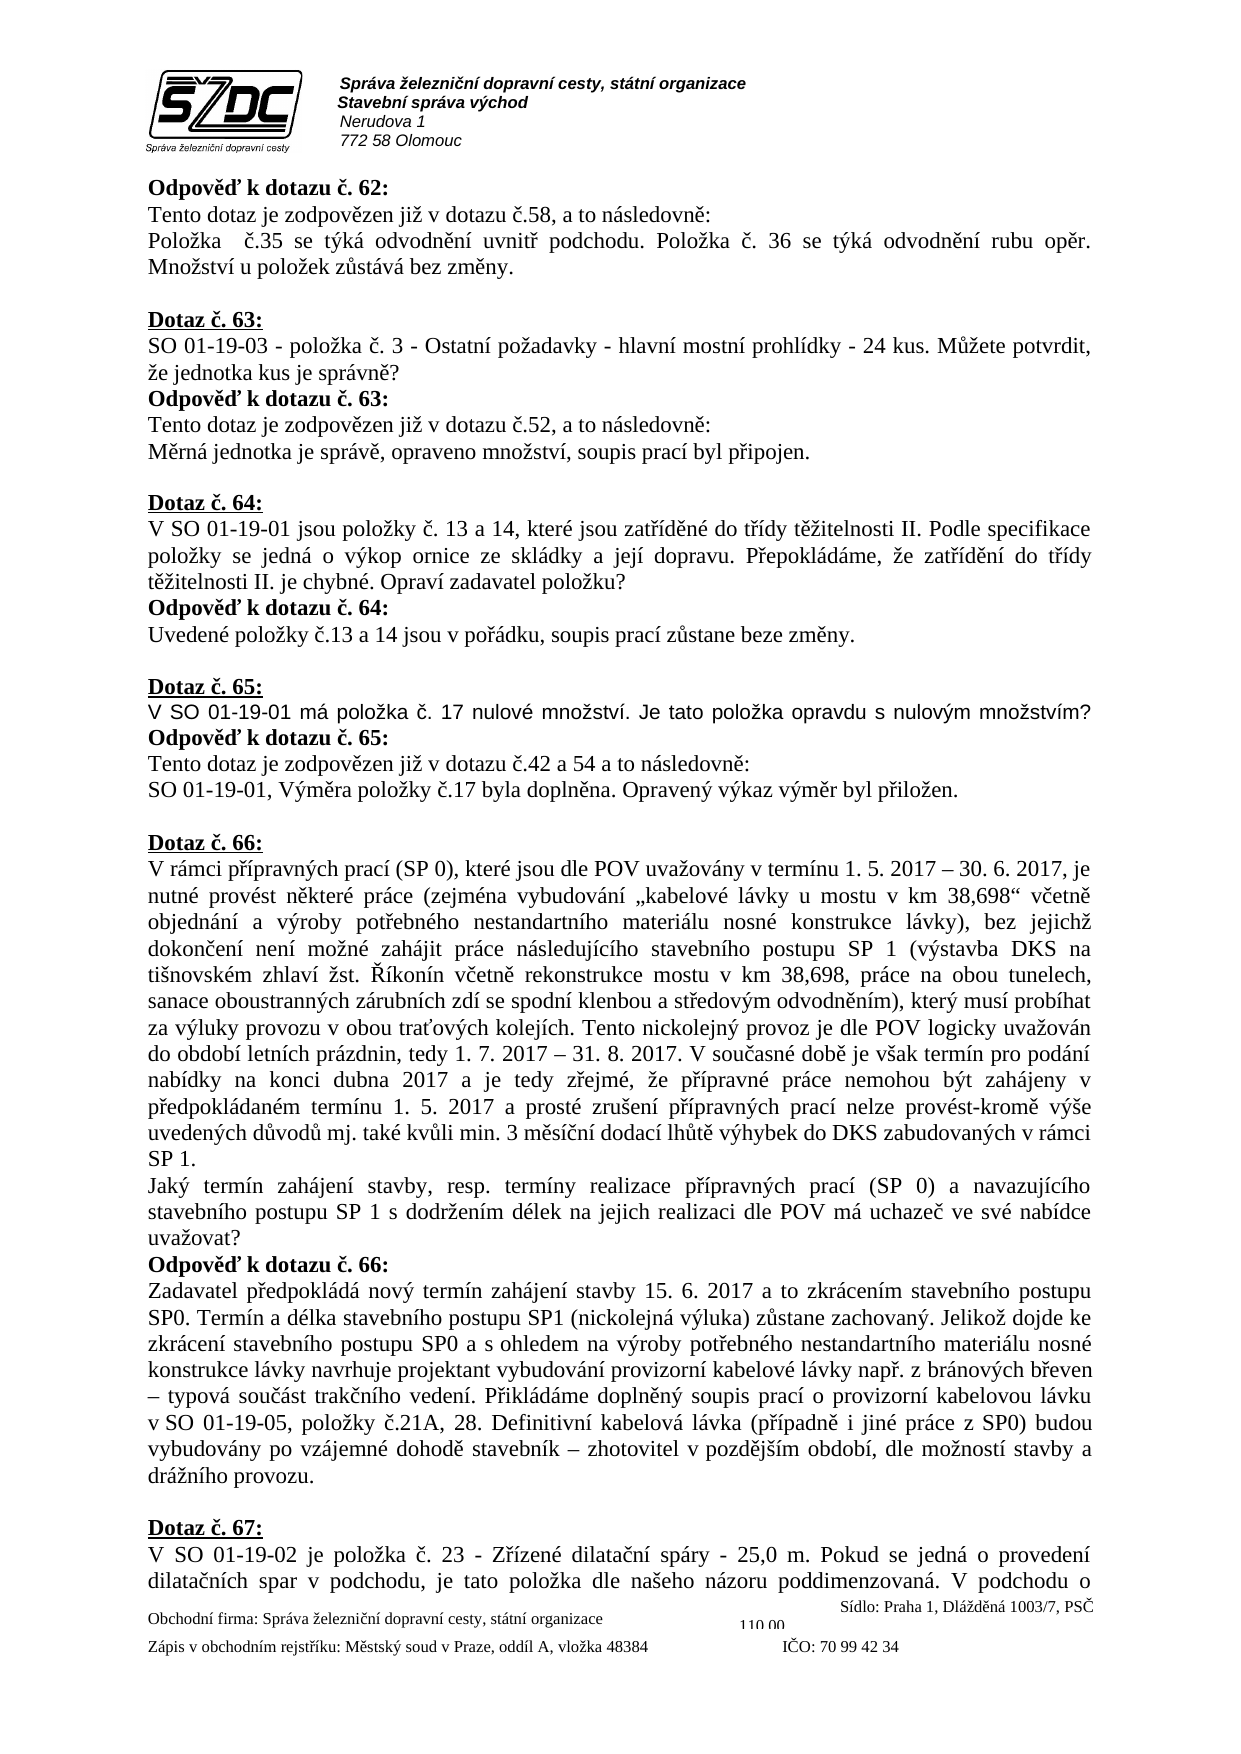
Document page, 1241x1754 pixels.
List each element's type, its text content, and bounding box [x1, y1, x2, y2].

text Odpověď k dotazu č. 63: [148, 385, 1093, 412]
text Tento dotaz je zodpovězen již v dotazu č.52, a to následovně: [148, 412, 1093, 438]
text V SO 01-19-01 jsou položky č. 13 a 14, které jsou zatříděné do třídy těžitelnosti II. Podle specifikace položky se jedná o výkop ornice ze skládky a její dopravu. Přepokládáme, že zatřídění do třídy těžitelnosti II. je chybné. Opraví zadavatel položku? [148, 515, 1093, 594]
text SO 01-19-01, Výměra položky č.17 byla doplněna. Opravený výkaz výměr byl přiložen. [148, 776, 1093, 803]
text Měrná jednotka je správě, opraveno množství, soupis prací byl připojen. [148, 438, 1093, 464]
text Dotaz č. 67: [148, 1514, 1093, 1541]
text Odpověď k dotazu č. 62: [148, 174, 1093, 201]
text V rámci přípravných prací (SP 0), které jsou dle POV uvažovány v termínu 1. 5. 2017 – 30. 6. 2017, je nutné provést některé práce (zejména vybudování „kabelové lávky u mostu v km 38,698“ včetně objednání a výroby potřebného nestandartního materiálu nosné konstrukce lávky), bez jejichž dokončení není možné zahájit práce následujícího stavebního postupu SP 1 (výstavba DKS na tišnovském zhlaví žst. Říkonín včetně rekonstrukce mostu v km 38,698, práce na obou tunelech, sanace oboustranných zárubních zdí se spodní klenbou a středovým odvodněním), který musí probíhat za výluky provozu v obou traťových kolejích. Tento nickolejný provoz je dle POV logicky uvažován do období letních prázdnin, tedy 1. 7. 2017 – 31. 8. 2017. V současné době je však termín pro podání nabídky na konci dubna 2017 a je tedy zřejmé, že přípravné práce nemohou být zahájeny v předpokládaném termínu 1. 5. 2017 a prosté zrušení přípravných prací nelze provést-kromě výše uvedených důvodů mj. také kvůli min. 3 měsíční dodací lhůtě výhybek do DKS zabudovaných v rámci SP 1. [148, 856, 1093, 1172]
text Dotaz č. 66: [148, 829, 1093, 856]
text SO 01-19-03 - položka č. 3 - Ostatní požadavky - hlavní mostní prohlídky - 24 kus. Můžete potvrdit, že jednotka kus je správně? [148, 332, 1093, 385]
text Uvedené položky č.13 a 14 jsou v pořádku, soupis prací zůstane beze změny. [148, 621, 1093, 647]
text Odpověď k dotazu č. 64: [148, 594, 1093, 621]
text Položka č.35 se týká odvodnění uvnitř podchodu. Položka č. 36 se týká odvodnění rubu opěr. Množství u položek zůstává bez změny. [148, 227, 1093, 280]
text Dotaz č. 63: [148, 280, 1093, 332]
picture [145, 69, 303, 153]
text Tento dotaz je zodpovězen již v dotazu č.58, a to následovně: [148, 201, 1093, 227]
text V SO 01-19-01 má položka č. 17 nulové množství. Je tato položka opravdu s nulovým množstvím? Odpověď k dotazu č. 65: [148, 700, 1093, 750]
text Tento dotaz je zodpovězen již v dotazu č.42 a 54 a to následovně: [148, 750, 1093, 776]
text Dotaz č. 64: [148, 489, 1093, 515]
text Jaký termín zahájení stavby, resp. termíny realizace přípravných prací (SP 0) a navazujícího stavebního postupu SP 1 s dodržením délek na jejich realizaci dle POV má uchazeč ve své nabídce uvažovat? [148, 1172, 1093, 1251]
text Zadavatel předpokládá nový termín zahájení stavby 15. 6. 2017 a to zkrácením stavebního postupu SP0. Termín a délka stavebního postupu SP1 (nickolejná výluka) zůstane zachovaný. Jelikož dojde ke zkrácení stavebního postupu SP0 a s ohledem na výroby potřebného nestandartního materiálu nosné konstrukce lávky navrhuje projektant vybudování provizorní kabelové lávky např. z bránových břeven – typová součást trakčního vedení. Přikládáme doplněný soupis prací o provizorní kabelovou lávku v SO 01-19-05, položky č.21A, 28. Definitivní kabelová lávka (případně i jiné práce z SP0) budou vybudovány po vzájemné dohodě stavebník – zhotovitel v pozdějším období, dle možností stavby a drážního provozu. [148, 1277, 1093, 1488]
text Odpověď k dotazu č. 66: [148, 1251, 1093, 1277]
text Dotaz č. 65: [148, 673, 1093, 700]
